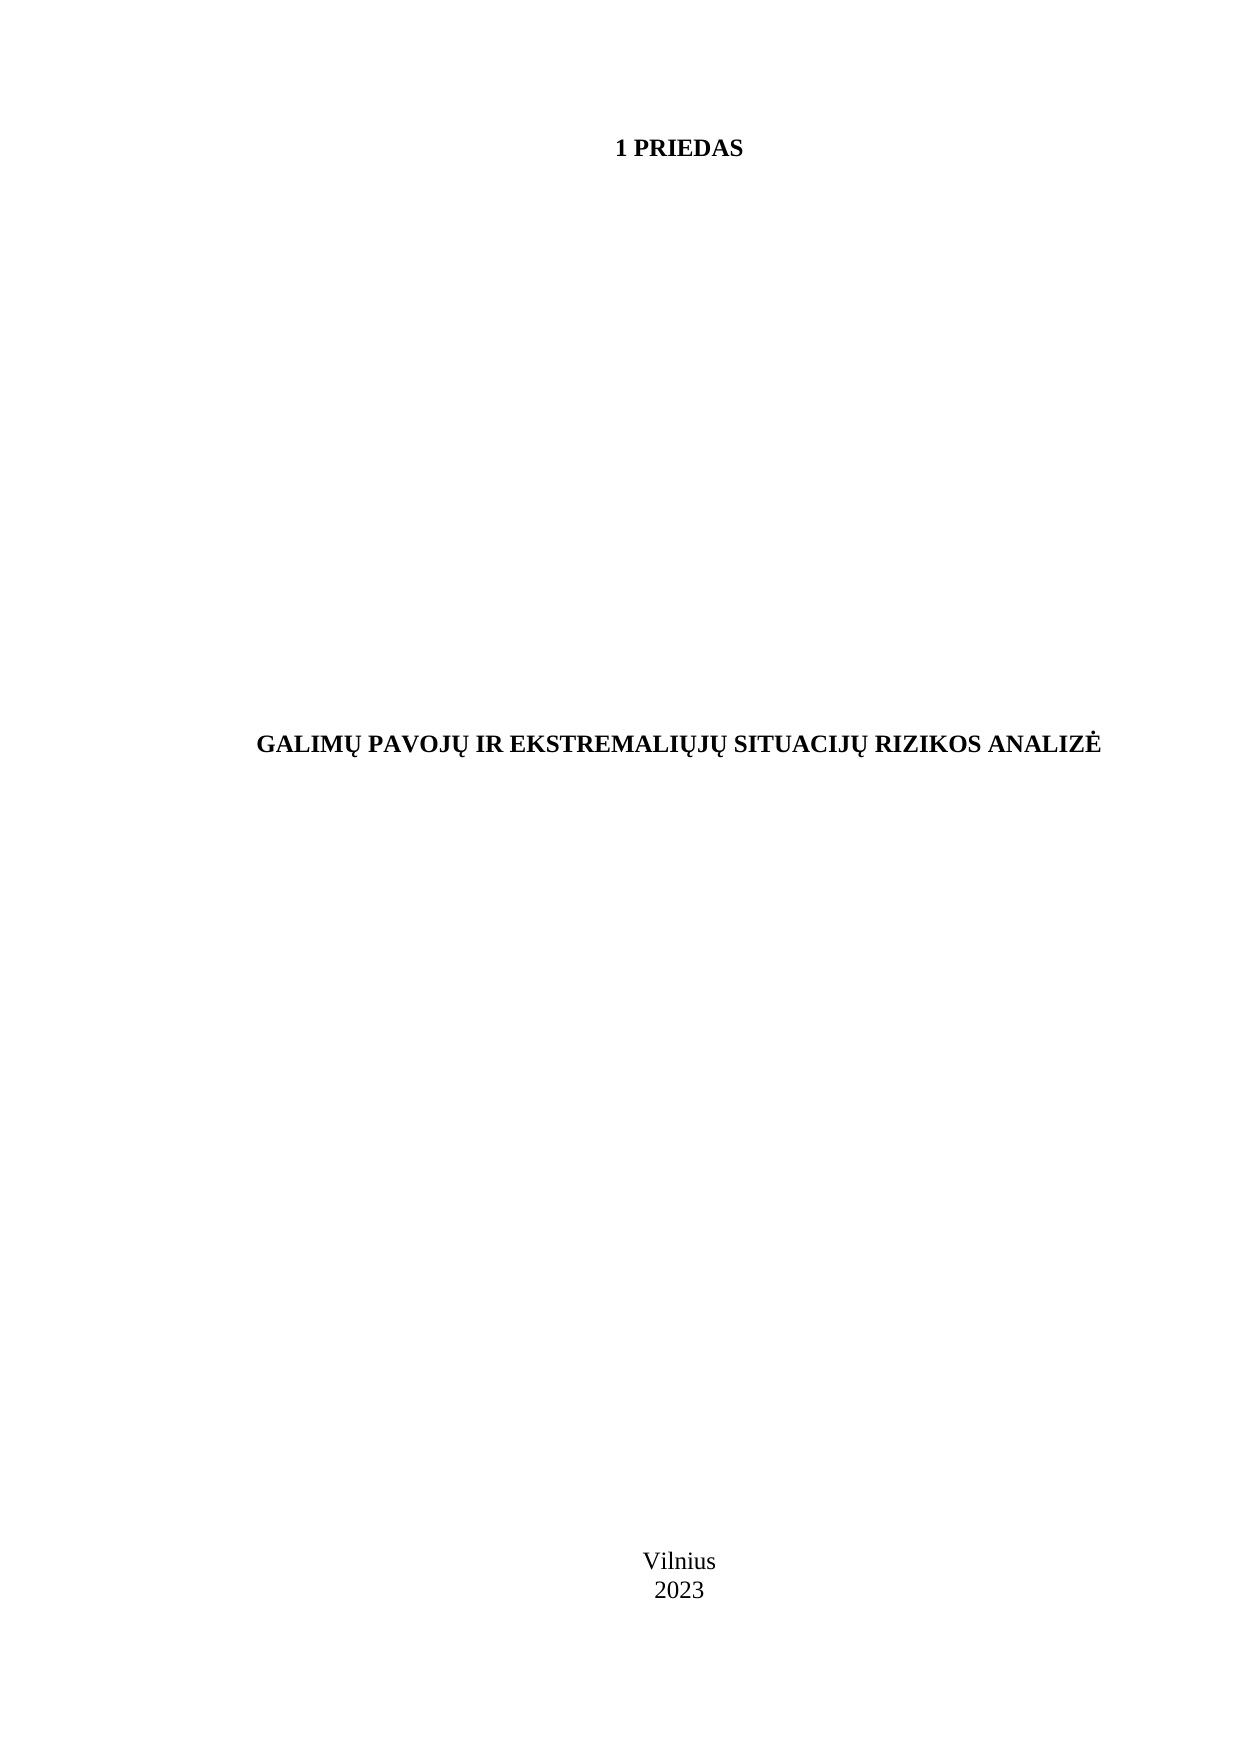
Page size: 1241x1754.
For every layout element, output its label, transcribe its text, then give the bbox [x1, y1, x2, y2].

text Vilnius [177, 1546, 1181, 1575]
text 1 PRIEDAS [177, 133, 1181, 162]
text Galimų pavojų ir ekstremaliųjų situacijų rizikos analizė [177, 729, 1181, 758]
text 2023 [177, 1575, 1181, 1604]
